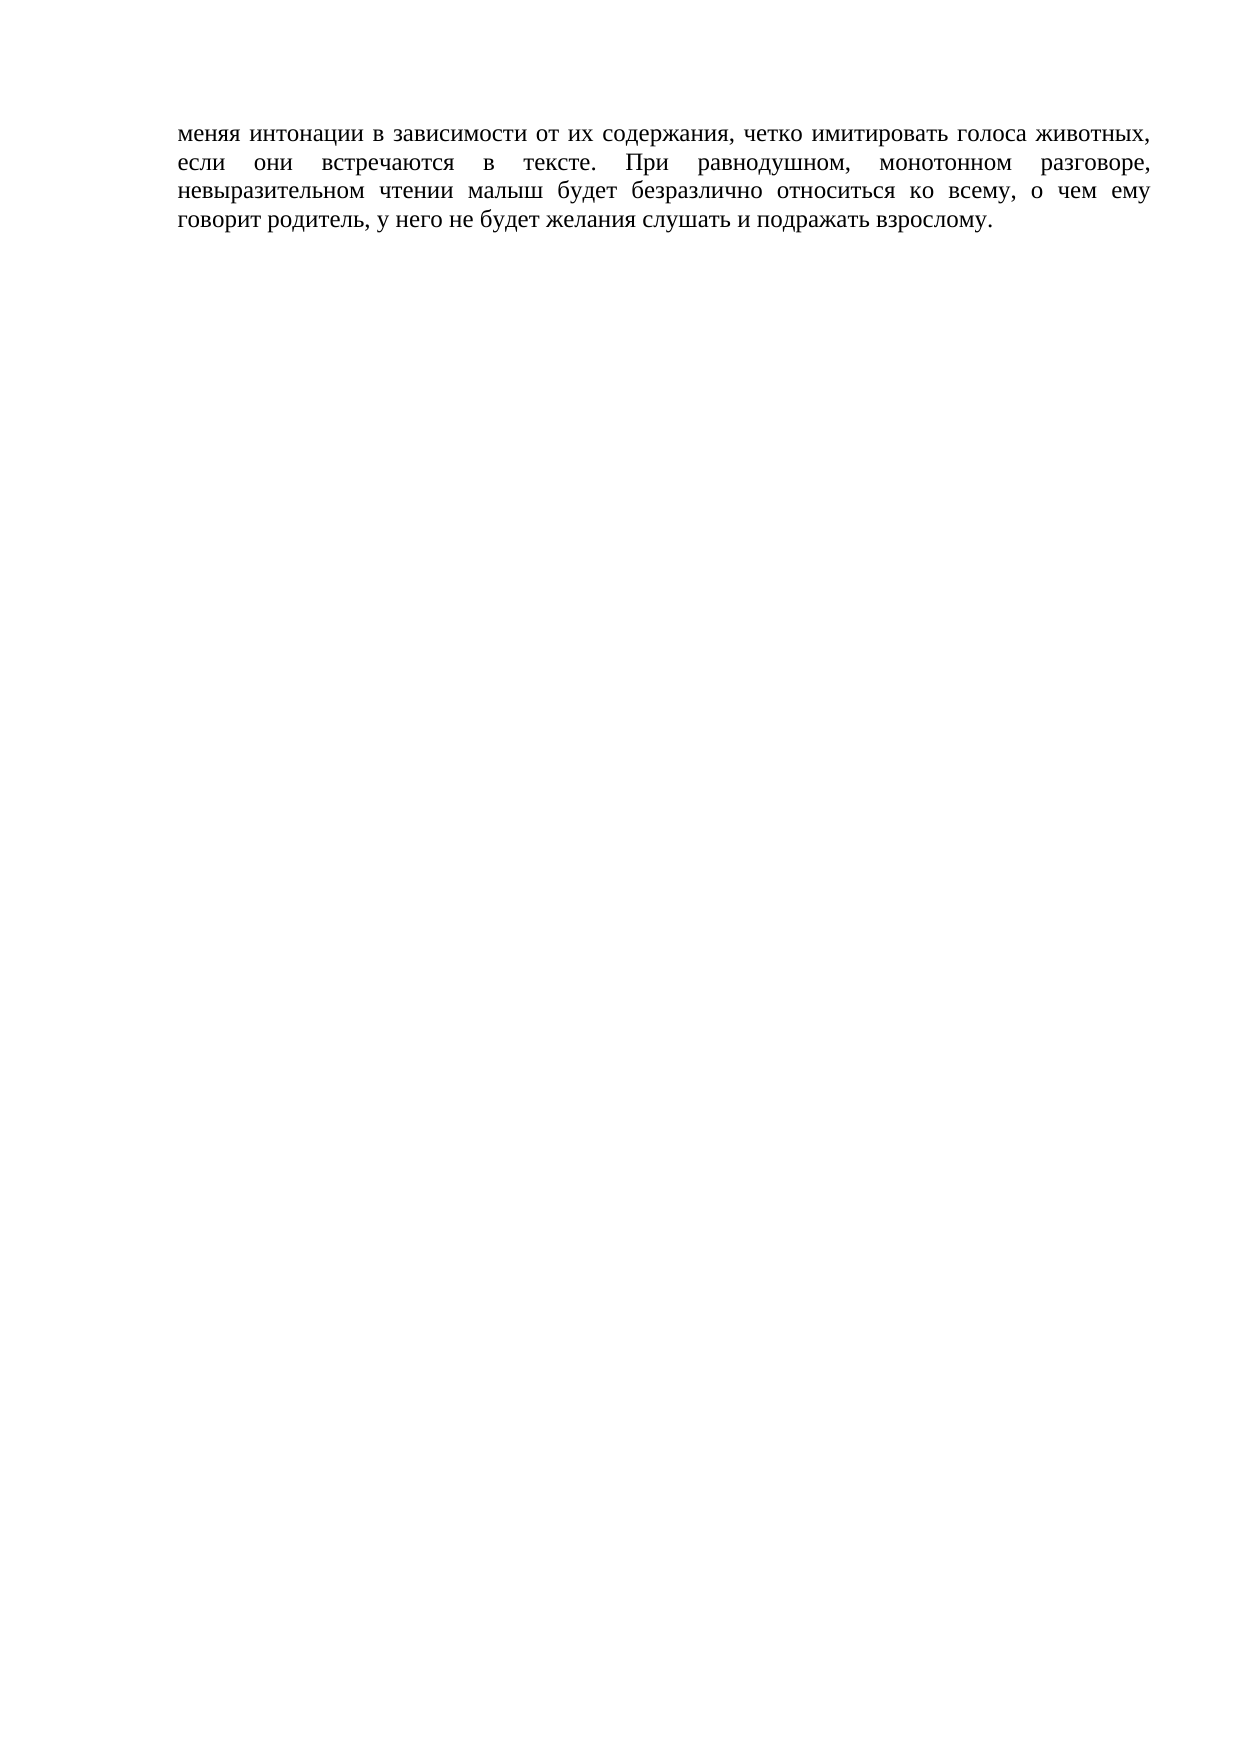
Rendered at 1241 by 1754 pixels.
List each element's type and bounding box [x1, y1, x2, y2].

text [177, 118, 1152, 233]
